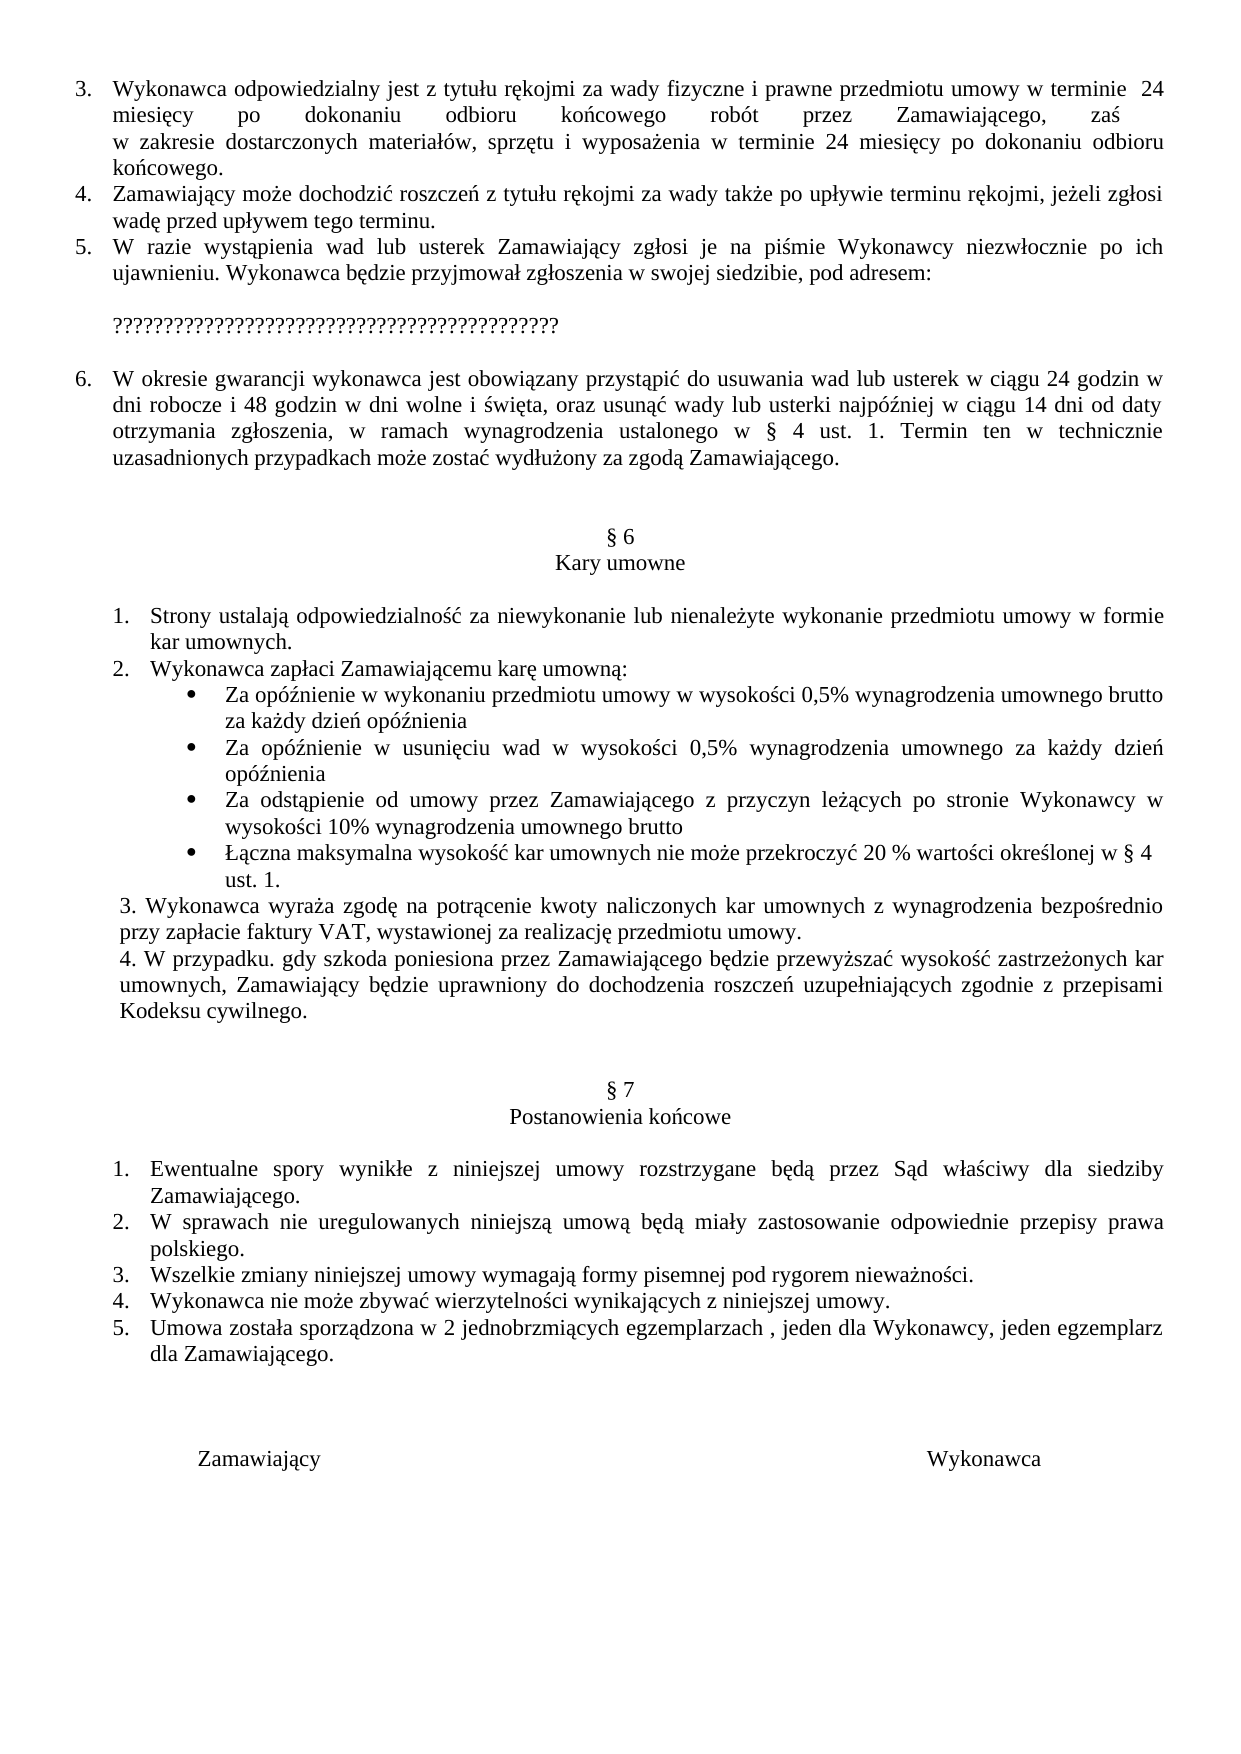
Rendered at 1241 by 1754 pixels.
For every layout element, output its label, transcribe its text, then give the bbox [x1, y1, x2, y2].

list Ewentualne spory wynikłe z niniejszej umowy rozstrzygane będą przez Sąd właściwy dla siedziby Zamawiającego. [112, 1156, 1165, 1208]
text § 6 [75, 523, 1165, 549]
list Wszelkie zmiany niniejszej umowy wymagają formy pisemnej pod rygorem nieważności. [112, 1261, 1165, 1287]
list Za odstąpienie od umowy przez Zamawiającego z przyczyn leżących po stronie Wykonawcy w wysokości 10% wynagrodzenia umownego brutto [187, 787, 1165, 839]
list Wykonawca nie może zbywać wierzytelności wynikających z niniejszej umowy. [112, 1287, 1165, 1314]
list Wykonawca odpowiedzialny jest z tytułu rękojmi za wady fizyczne i prawne przedmiotu umowy w terminie 24 miesięcy po dokonaniu odbioru końcowego robót przez Zamawiającego, zaś w zakresie dostarczonych materiałów, sprzętu i wyposażenia w terminie 24 miesięcy po dokonaniu odbioru końcowego. [75, 75, 1165, 180]
list Umowa została sporządzona w 2 jednobrzmiących egzemplarzach , jeden dla Wykonawcy, jeden egzemplarz dla Zamawiającego. [112, 1314, 1165, 1366]
list W okresie gwarancji wykonawca jest obowiązany przystąpić do usuwania wad lub usterek w ciągu 24 godzin w dni robocze i 48 godzin w dni wolne i święta, oraz usunąć wady lub usterki najpóźniej w ciągu 14 dni od daty otrzymania zgłoszenia, w ramach wynagrodzenia ustalonego w § 4 ust. 1. Termin ten w technicznie uzasadnionych przypadkach może zostać wydłużony za zgodą Zamawiającego. [75, 365, 1165, 470]
text ???????????????????????????????????????????? [112, 286, 1165, 338]
text Zamawiający Wykonawca [75, 1445, 1165, 1472]
text Postanowienia końcowe [75, 1103, 1165, 1129]
list Za opóźnienie w wykonaniu przedmiotu umowy w wysokości 0,5% wynagrodzenia umownego brutto za każdy dzień opóźnienia [187, 681, 1165, 734]
list Zamawiający może dochodzić roszczeń z tytułu rękojmi za wady także po upływie terminu rękojmi, jeżeli zgłosi wadę przed upływem tego terminu. [75, 180, 1165, 233]
list Za opóźnienie w usunięciu wad w wysokości 0,5% wynagrodzenia umownego za każdy dzień opóźnienia [187, 734, 1165, 787]
text § 7 [75, 1076, 1165, 1103]
list Łączna maksymalna wysokość kar umownych nie może przekroczyć 20 % wartości określonej w § 4 ust. 1. [187, 839, 1165, 892]
text 4. W przypadku. gdy szkoda poniesiona przez Zamawiającego będzie przewyższać wysokość zastrzeżonych kar umownych, Zamawiający będzie uprawniony do dochodzenia roszczeń uzupełniających zgodnie z przepisami Kodeksu cywilnego. [119, 945, 1165, 1024]
list W razie wystąpienia wad lub usterek Zamawiający zgłosi je na piśmie Wykonawcy niezwłocznie po ich ujawnieniu. Wykonawca będzie przyjmował zgłoszenia w swojej siedzibie, pod adresem: [75, 233, 1165, 286]
list Strony ustalają odpowiedzialność za niewykonanie lub nienależyte wykonanie przedmiotu umowy w formie kar umownych. [112, 602, 1165, 655]
text Kary umowne [75, 549, 1165, 576]
list Wykonawca zapłaci Zamawiającemu karę umowną: [112, 655, 1165, 681]
text 3. Wykonawca wyraża zgodę na potrącenie kwoty naliczonych kar umownych z wynagrodzenia bezpośrednio przy zapłacie faktury VAT, wystawionej za realizację przedmiotu umowy. [119, 892, 1165, 945]
list W sprawach nie uregulowanych niniejszą umową będą miały zastosowanie odpowiednie przepisy prawa polskiego. [112, 1208, 1165, 1261]
